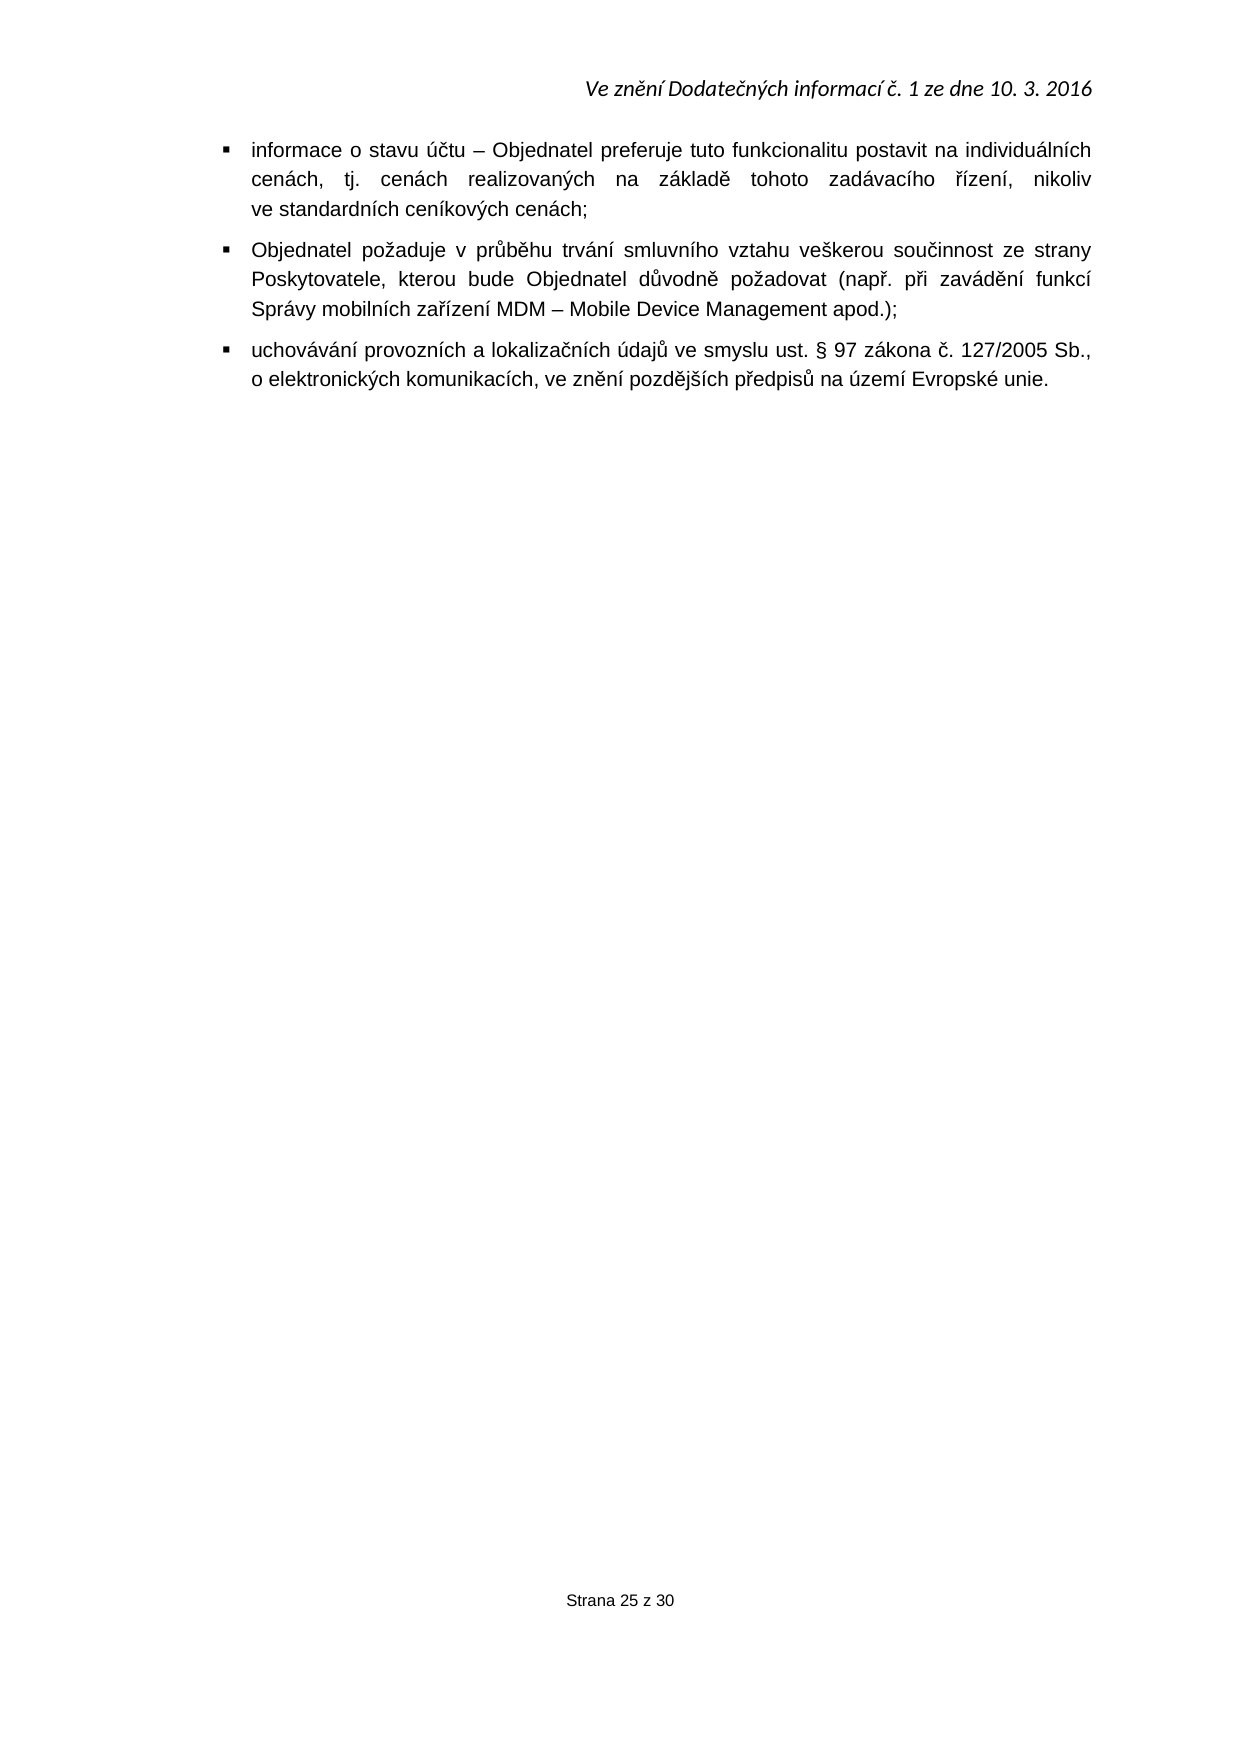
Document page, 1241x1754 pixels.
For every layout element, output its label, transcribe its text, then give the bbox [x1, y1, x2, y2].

list Objednatel požaduje v průběhu trvání smluvního vztahu veškerou součinnost ze strany Poskytovatele, kterou bude Objednatel důvodně požadovat (např. při zavádění funkcí Správy mobilních zařízení MDM – Mobile Device Management apod.); [221, 233, 1093, 320]
list informace o stavu účtu – Objednatel preferuje tuto funkcionalitu postavit na individuálních cenách, tj. cenách realizovaných na základě tohoto zadávacího řízení, nikoliv ve standardních ceníkových cenách; [221, 133, 1093, 220]
list uchovávání provozních a lokalizačních údajů ve smyslu ust. § 97 zákona č. 127/2005 Sb., o elektronických komunikacích, ve znění pozdějších předpisů na území Evropské unie. [221, 333, 1093, 391]
